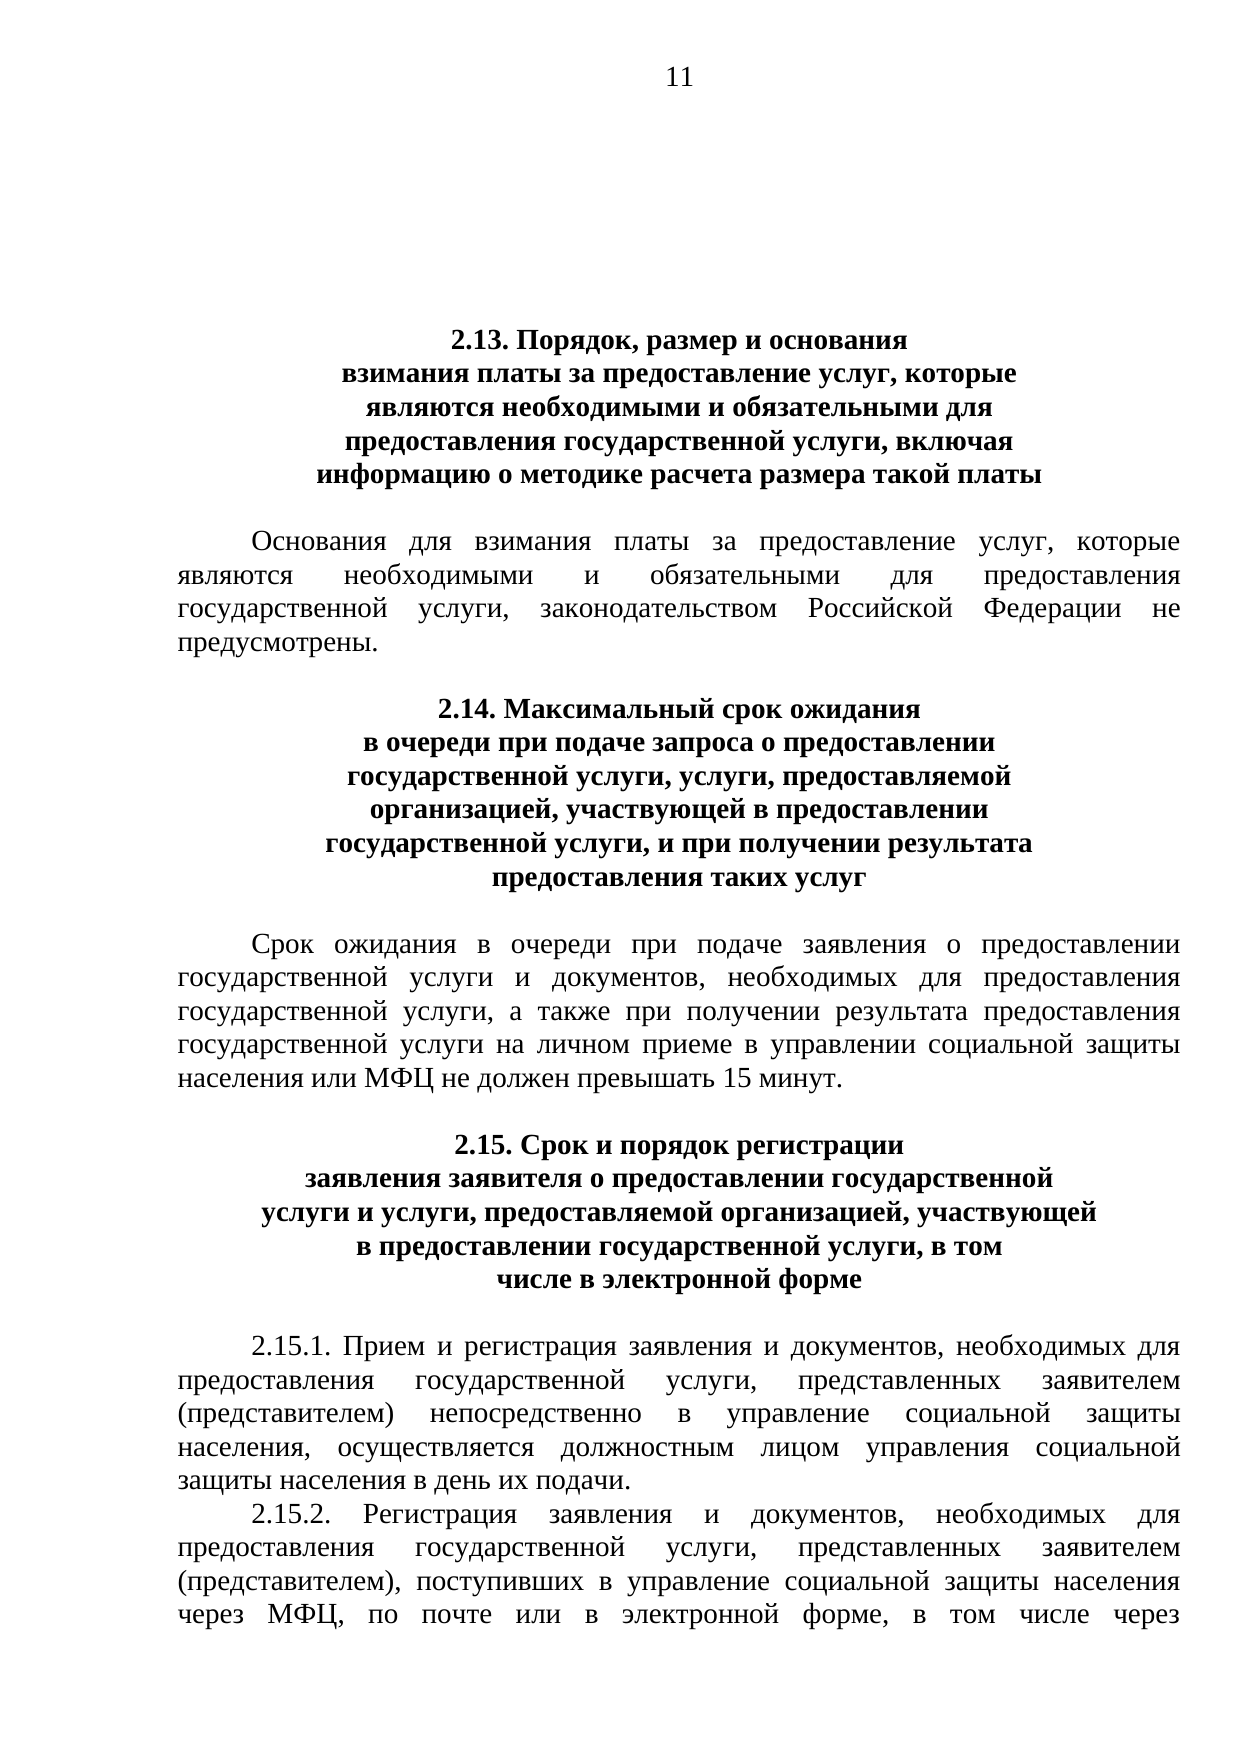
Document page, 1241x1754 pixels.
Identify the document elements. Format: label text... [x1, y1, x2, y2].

title 2.14. Максимальный срок ожидания [177, 691, 1181, 724]
title в очереди при подаче запроса о предоставлении [177, 724, 1181, 758]
text Срок ожидания в очереди при подаче заявления о предоставлении государственной услуги и документов, необходимых для предоставления государственной услуги, а также при получении результата предоставления государственной услуги на личном приеме в управлении социальной защиты населения или МФЦ не должен превышать 15 минут. [177, 926, 1181, 1093]
text Основания для взимания платы за предоставление услуг, которые являются необходимыми и обязательными для предоставления государственной услуги, законодательством Российской Федерации не предусмотрены. [177, 523, 1181, 657]
title государственной услуги, услуги, предоставляемой [177, 758, 1181, 792]
title предоставления государственной услуги, включая [177, 423, 1181, 456]
title взимания платы за предоставление услуг, которые [177, 356, 1181, 389]
title 2.15. Срок и порядок регистрации [177, 1127, 1181, 1161]
text 2.15.1. Прием и регистрация заявления и документов, необходимых для предоставления государственной услуги, представленных заявителем (представителем) непосредственно в управление социальной защиты населения, осуществляется должностным лицом управления социальной защиты населения в день их подачи. [177, 1328, 1181, 1496]
title в предоставлении государственной услуги, в том [177, 1228, 1181, 1261]
title информацию о методике расчета размера такой платы [177, 456, 1181, 490]
title заявления заявителя о предоставлении государственной [177, 1161, 1181, 1194]
title услуги и услуги, предоставляемой организацией, участвующей [177, 1194, 1181, 1228]
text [177, 1496, 1181, 1630]
title предоставления таких услуг [177, 859, 1181, 892]
title числе в электронной форме [177, 1261, 1181, 1295]
title являются необходимыми и обязательными для [177, 389, 1181, 423]
title государственной услуги, и при получении результата [177, 825, 1181, 859]
title организацией, участвующей в предоставлении [177, 792, 1181, 825]
title 2.13. Порядок, размер и основания [177, 322, 1181, 356]
